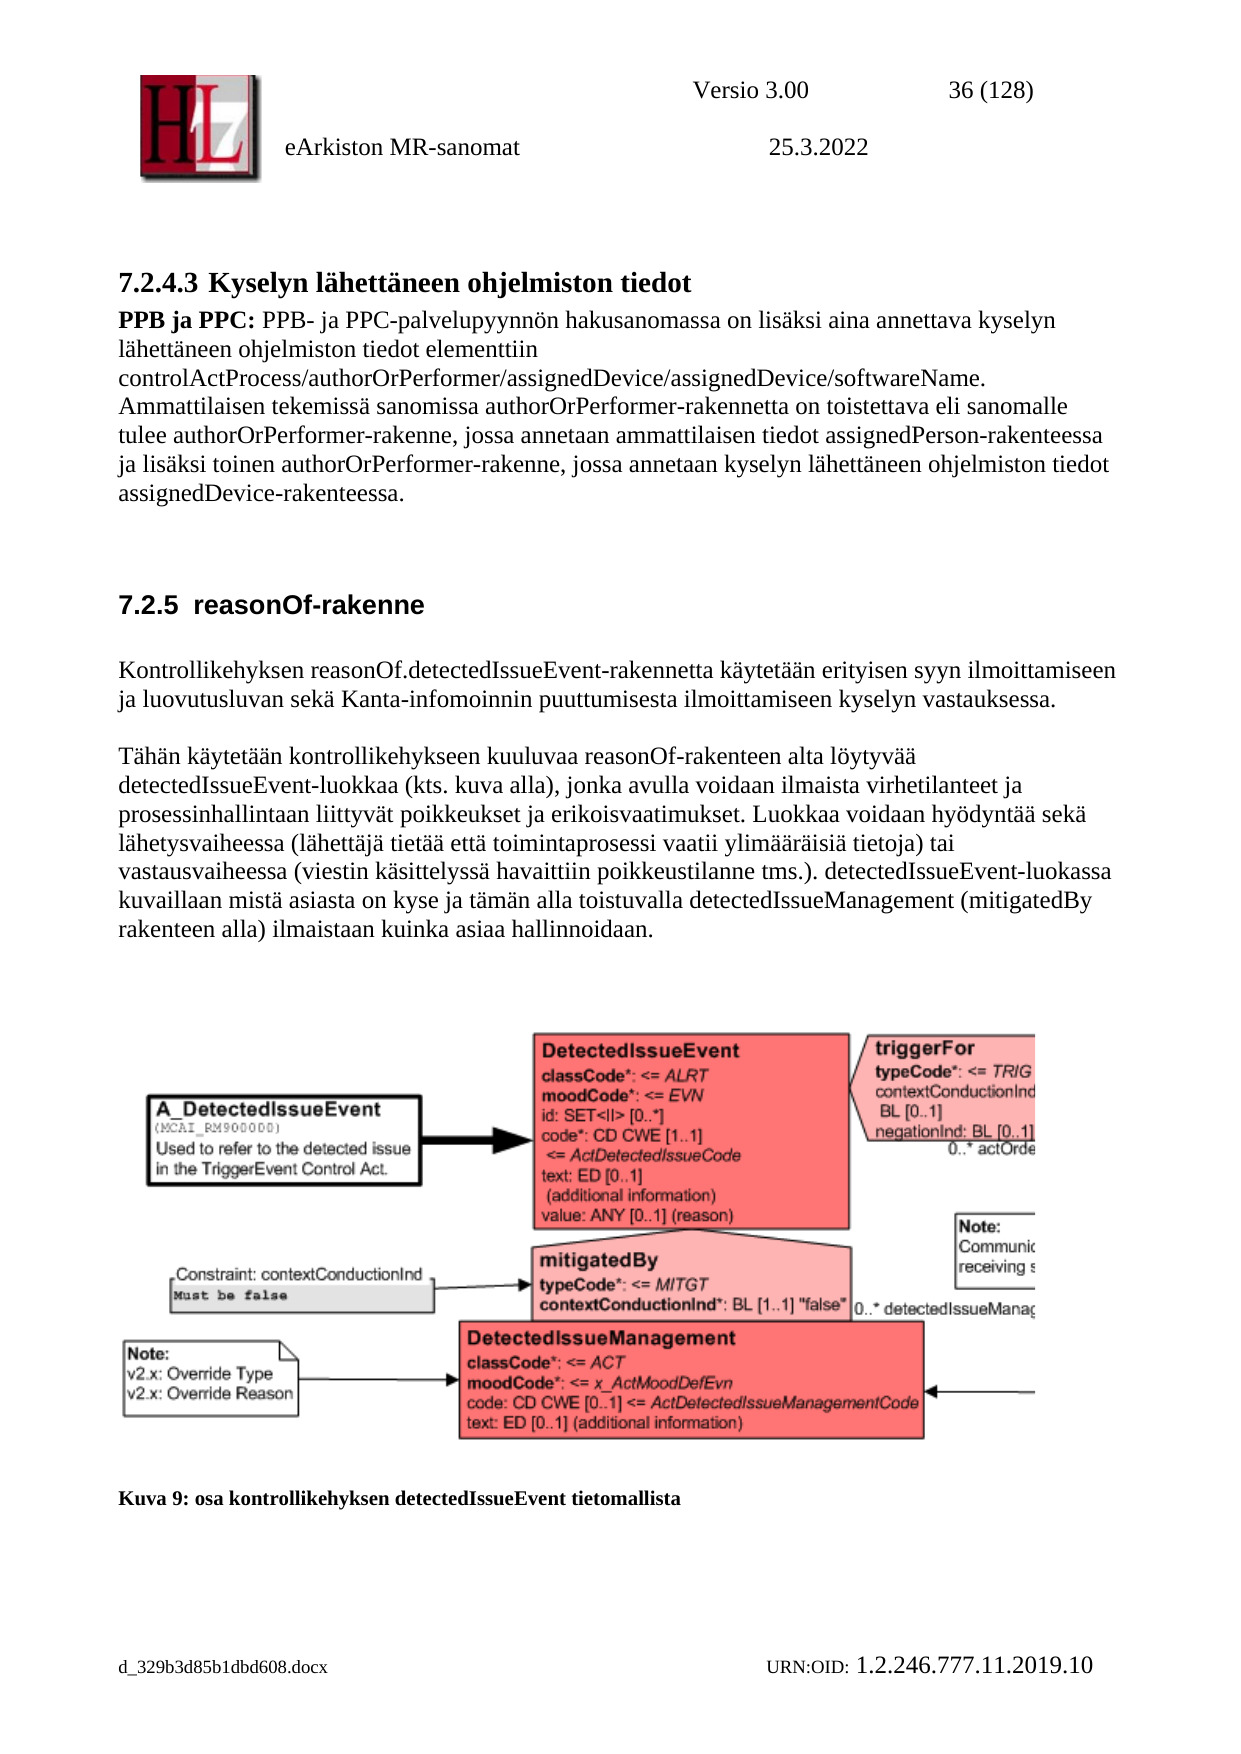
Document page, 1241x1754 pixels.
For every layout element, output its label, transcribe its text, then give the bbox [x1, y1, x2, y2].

picture [118, 1000, 1036, 1474]
text PPB ja PPC: PPB- ja PPC-palvelupyynnön hakusanomassa on lisäksi aina annettava kyselyn lähettäneen ohjelmiston tiedot elementtiin controlActProcess/authorOrPerformer/assignedDevice/assignedDevice/softwareName. Ammattilaisen tekemissä sanomissa authorOrPerformer-rakennetta on toistettava eli sanomalle tulee authorOrPerformer-rakenne, jossa annetaan ammattilaisen tiedot assignedPerson-rakenteessa ja lisäksi toinen authorOrPerformer-rakenne, jossa annetaan kyselyn lähettäneen ohjelmiston tiedot assignedDevice-rakenteessa. [118, 305, 1122, 506]
subtitle Kyselyn lähettäneen ohjelmiston tiedot [118, 265, 1122, 299]
picture [140, 75, 263, 183]
subtitle reasonOf-rakenne [118, 589, 1122, 620]
text Tähän käytetään kontrollikehykseen kuuluvaa reasonOf-rakenteen alta löytyvää detectedIssueEvent-luokkaa (kts. kuva alla), jonka avulla voidaan ilmaista virhetilanteet ja prosessinhallintaan liittyvät poikkeukset ja erikoisvaatimukset. Luokkaa voidaan hyödyntää sekä lähetysvaiheessa (lähettäjä tietää että toimintaprosessi vaatii ylimääräisiä tietoja) tai vastausvaiheessa (viestin käsittelyssä havaittiin poikkeustilanne tms.). detectedIssueEvent-luokassa kuvaillaan mistä asiasta on kyse ja tämän alla toistuvalla detectedIssueManagement (mitigatedBy rakenteen alla) ilmaistaan kuinka asiaa hallinnoidaan. [118, 741, 1122, 943]
text Kontrollikehyksen reasonOf.detectedIssueEvent-rakennetta käytetään erityisen syyn ilmoittamiseen ja luovutusluvan sekä Kanta-infomoinnin puuttumisesta ilmoittamiseen kyselyn vastauksessa. [118, 655, 1122, 713]
